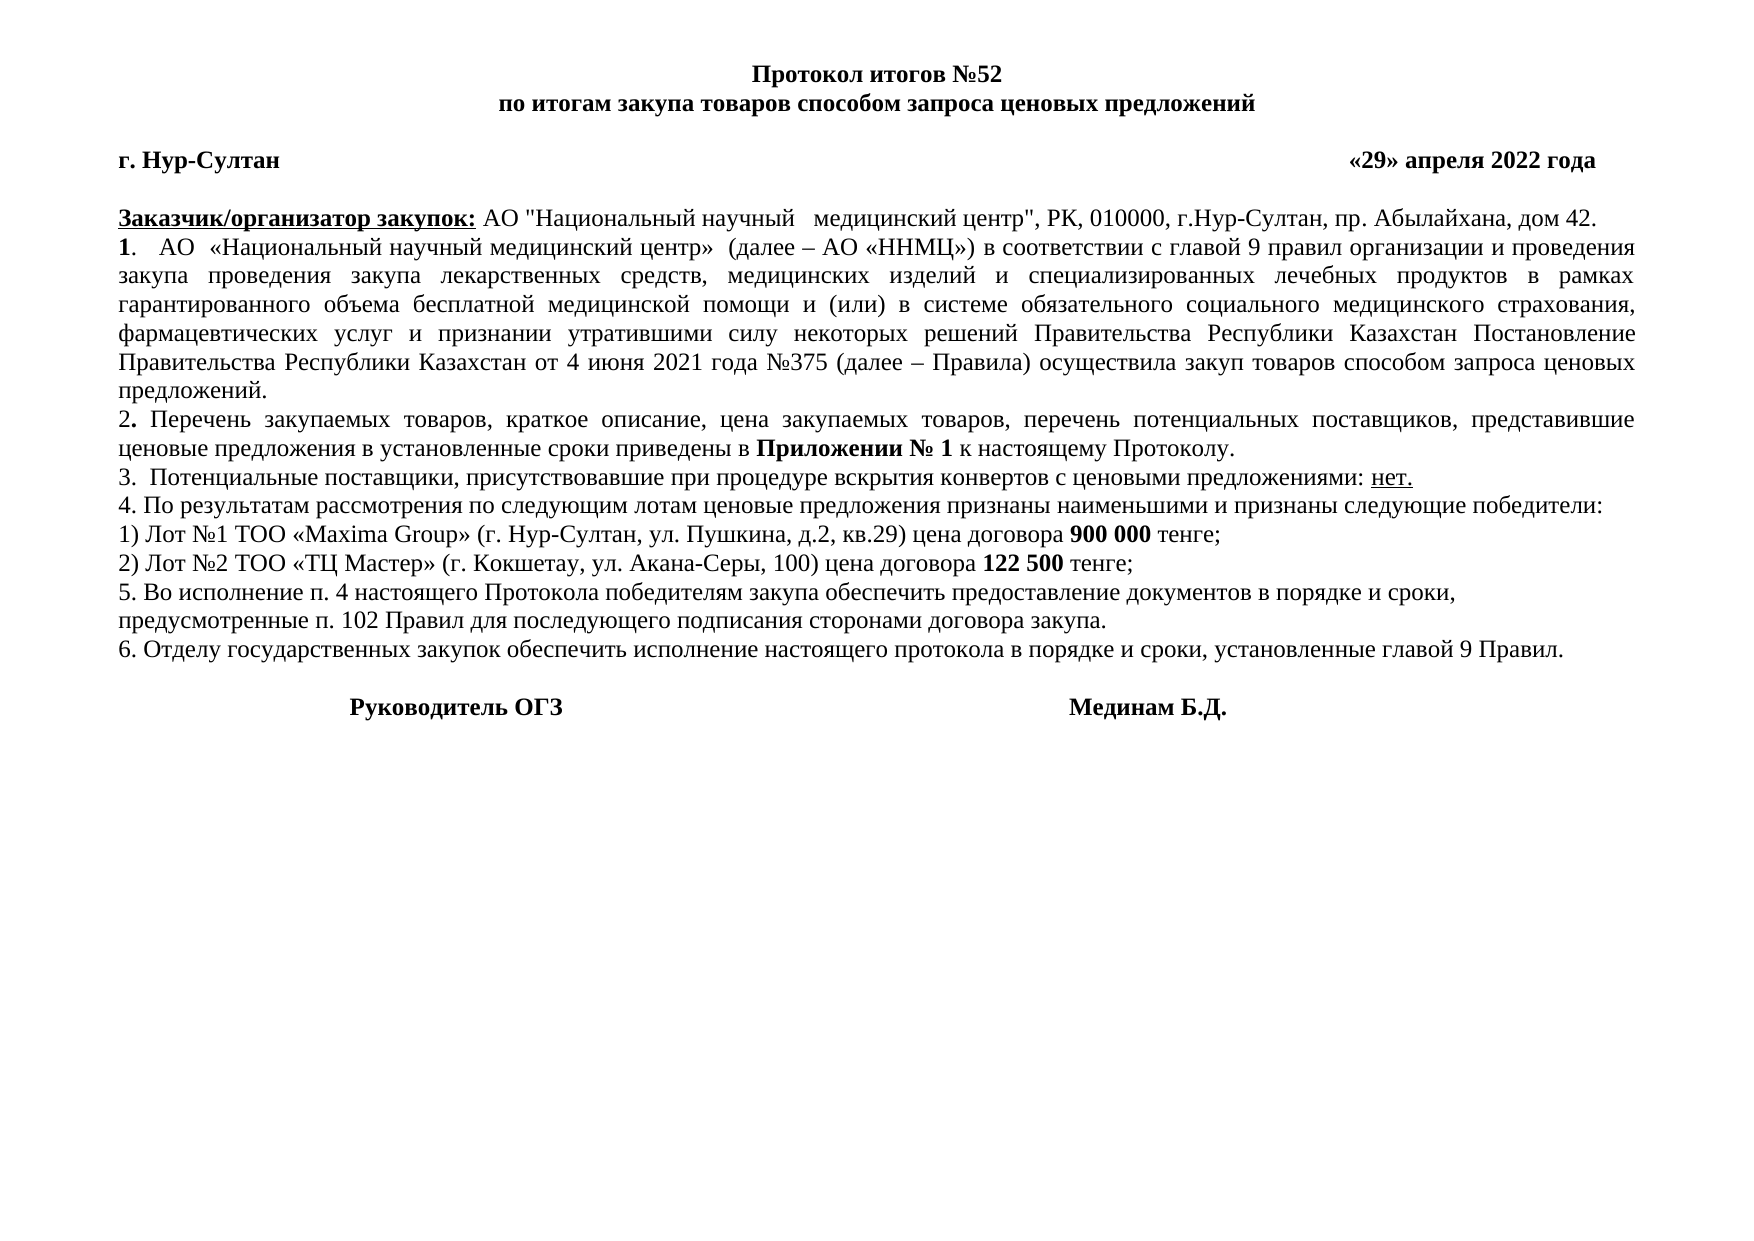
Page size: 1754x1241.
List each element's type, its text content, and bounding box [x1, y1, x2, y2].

text 3. Потенциальные поставщики, присутствовавшие при процедуре вскрытия конвертов с ценовыми предложениями: нет. [118, 462, 1636, 491]
text Заказчик/организатор закупок: АО "Национальный научный медицинский центр", РК, 010000, г.Нур-Султан, пр. Абылайхана, дом 42. [118, 203, 1636, 232]
text по итогам закупа товаров способом запроса ценовых предложений [118, 88, 1636, 117]
text 5. Во исполнение п. 4 настоящего Протокола победителям закупа обеспечить предоставление документов в порядке и сроки, предусмотренные п. 102 Правил для последующего подписания сторонами договора закупа. [118, 577, 1636, 634]
text Протокол итогов №52 [118, 59, 1636, 88]
text Руководитель ОГЗ Мединам Б.Д. [118, 692, 1636, 721]
text 2. Перечень закупаемых товаров, краткое описание, цена закупаемых товаров, перечень потенциальных поставщиков, представившие ценовые предложения в установленные сроки приведены в Приложении № 1 к настоящему Протоколу. [118, 404, 1636, 462]
text 4. По результатам рассмотрения по следующим лотам ценовые предложения признаны наименьшими и признаны следующие победители: [118, 491, 1636, 519]
text 2) Лот №2 ТОО «ТЦ Мастер» (г. Кокшетау, ул. Акана-Серы, 100) цена договора 122 500 тенге; [118, 548, 1636, 577]
text 6. Отделу государственных закупок обеспечить исполнение настоящего протокола в порядке и сроки, установленные главой 9 Правил. [118, 634, 1636, 663]
text 1) Лот №1 ТОО «Maxima Group» (г. Нур-Султан, ул. Пушкина, д.2, кв.29) цена договора 900 000 тенге; [118, 519, 1636, 548]
text 1. АО «Национальный научный медицинский центр» (далее – АО «ННМЦ») в соответствии с главой 9 правил организации и проведения закупа проведения закупа лекарственных средств, медицинских изделий и специализированных лечебных продуктов в рамках гарантированного объема бесплатной медицинской помощи и (или) в системе обязательного социального медицинского страхования, фармацевтических услуг и признании утратившими силу некоторых решений Правительства Республики Казахстан Постановление Правительства Республики Казахстан от 4 июня 2021 года №375 (далее – Правила) осуществила закуп товаров способом запроса ценовых предложений. [118, 232, 1636, 404]
text г. Нур-Султан «29» апреля 2022 года [118, 145, 1636, 174]
